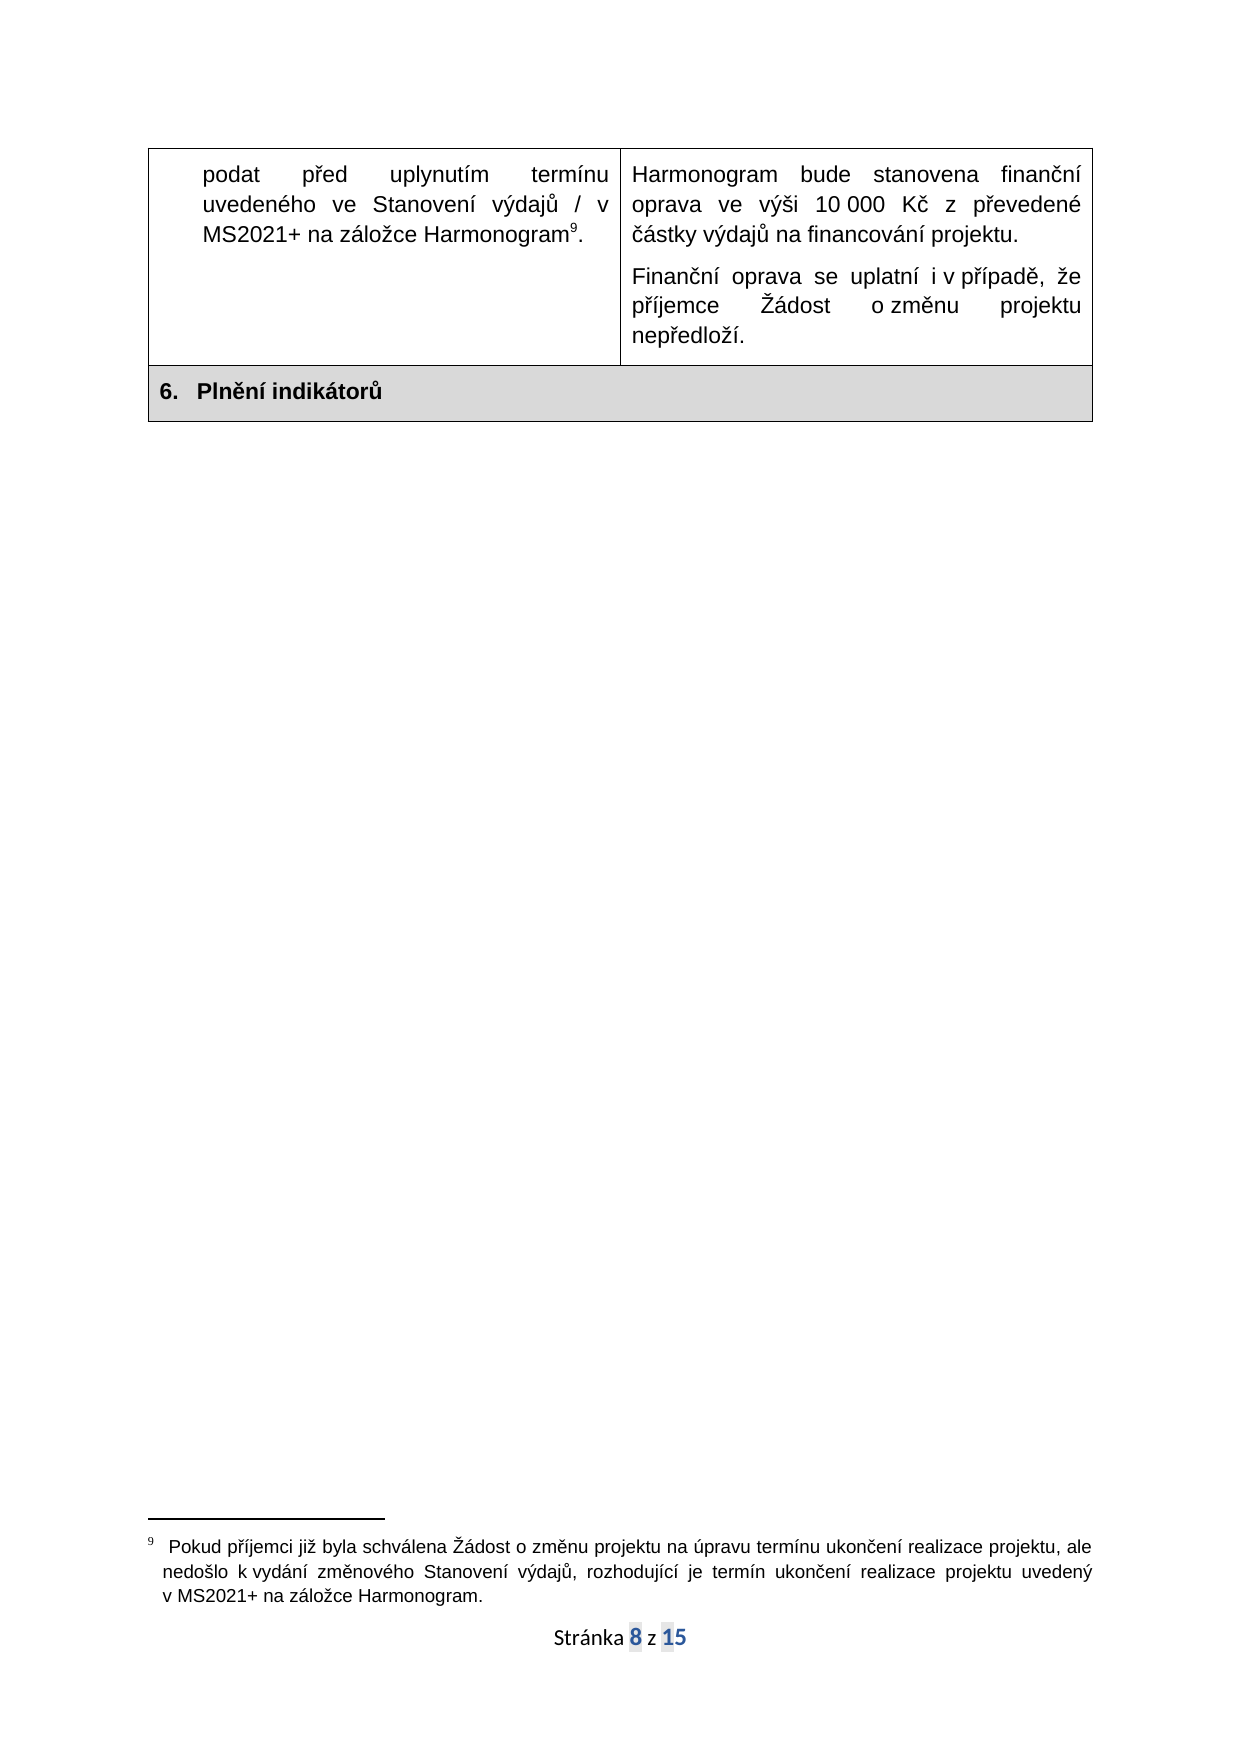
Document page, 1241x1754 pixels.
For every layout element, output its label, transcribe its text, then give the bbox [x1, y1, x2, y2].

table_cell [149, 149, 620, 364]
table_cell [621, 149, 1092, 364]
table_cell Plnění indikátorů [149, 366, 1092, 421]
